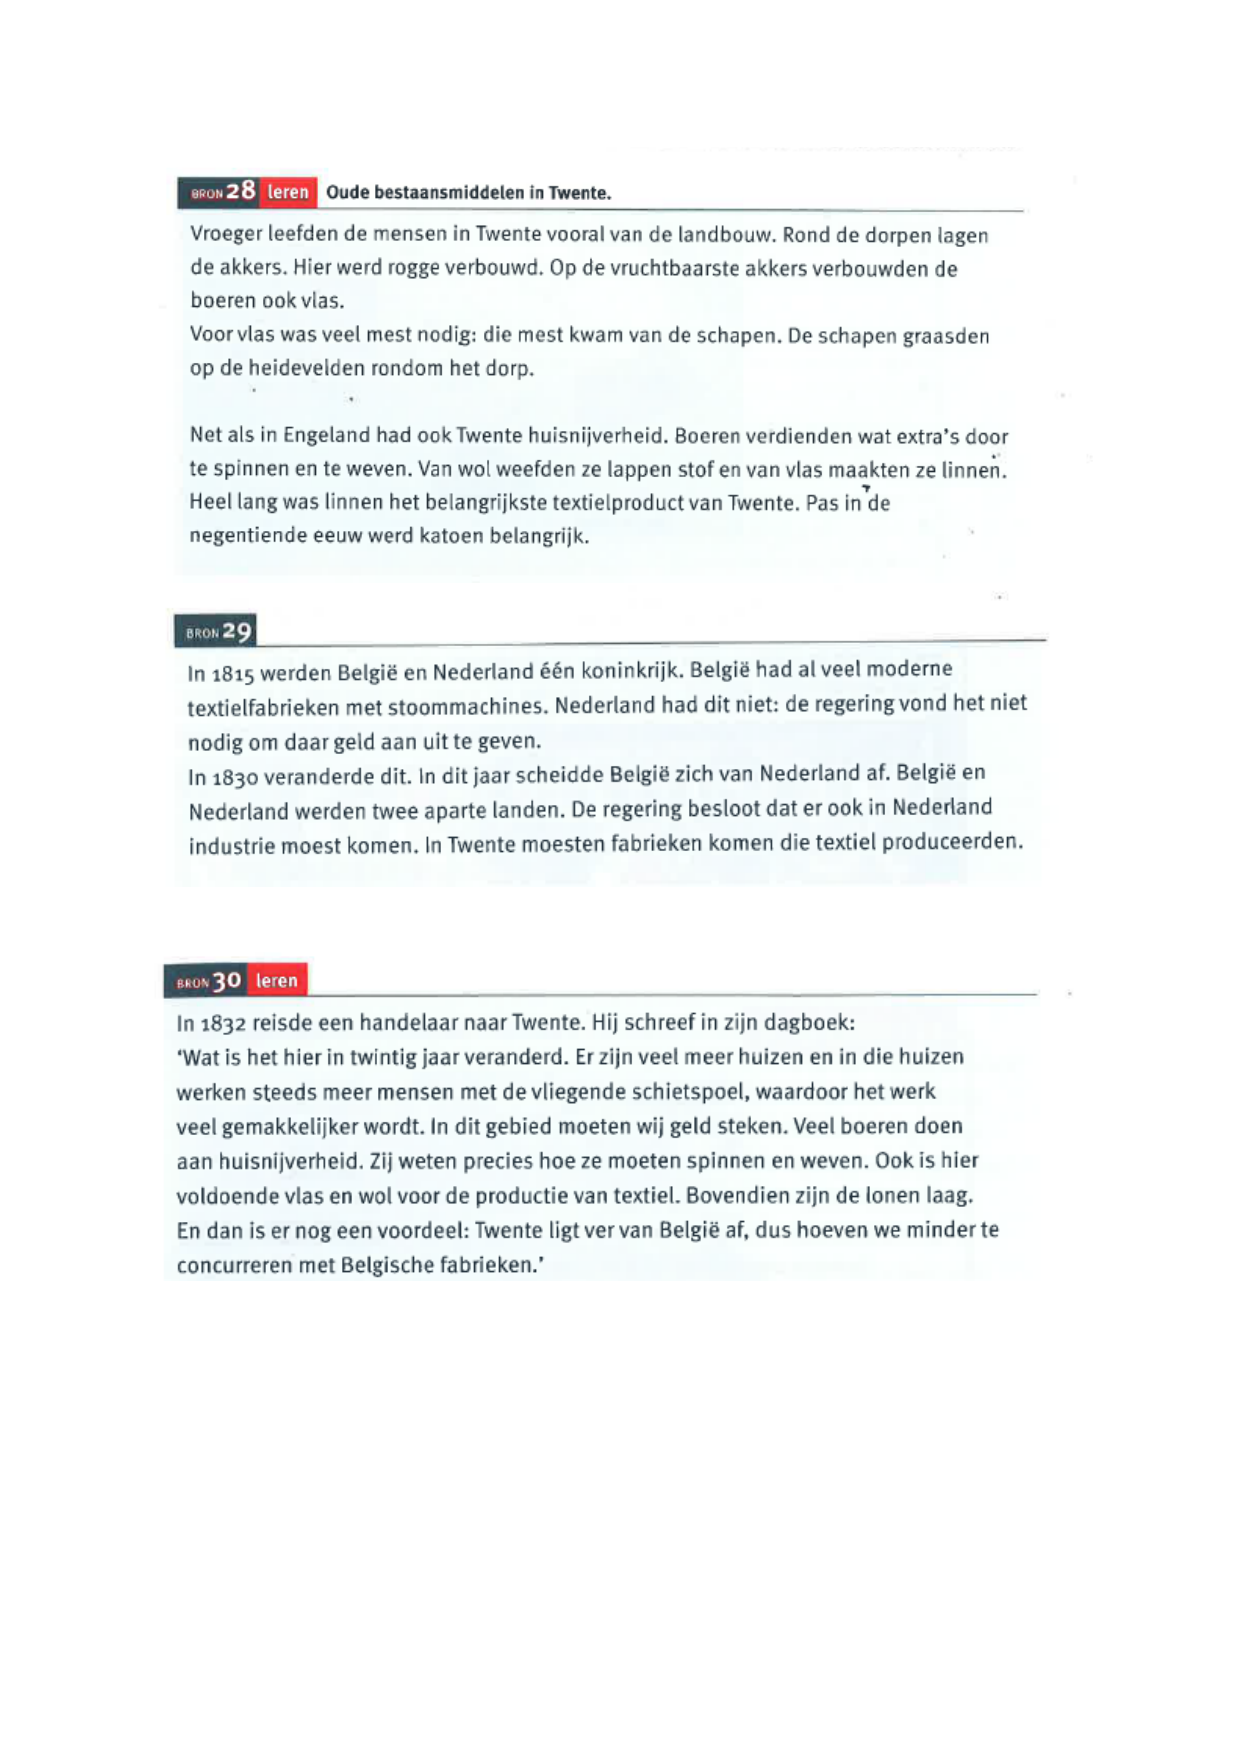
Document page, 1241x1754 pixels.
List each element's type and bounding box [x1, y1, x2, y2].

picture [147, 585, 1068, 887]
picture [147, 952, 1078, 1281]
picture [147, 147, 1093, 583]
